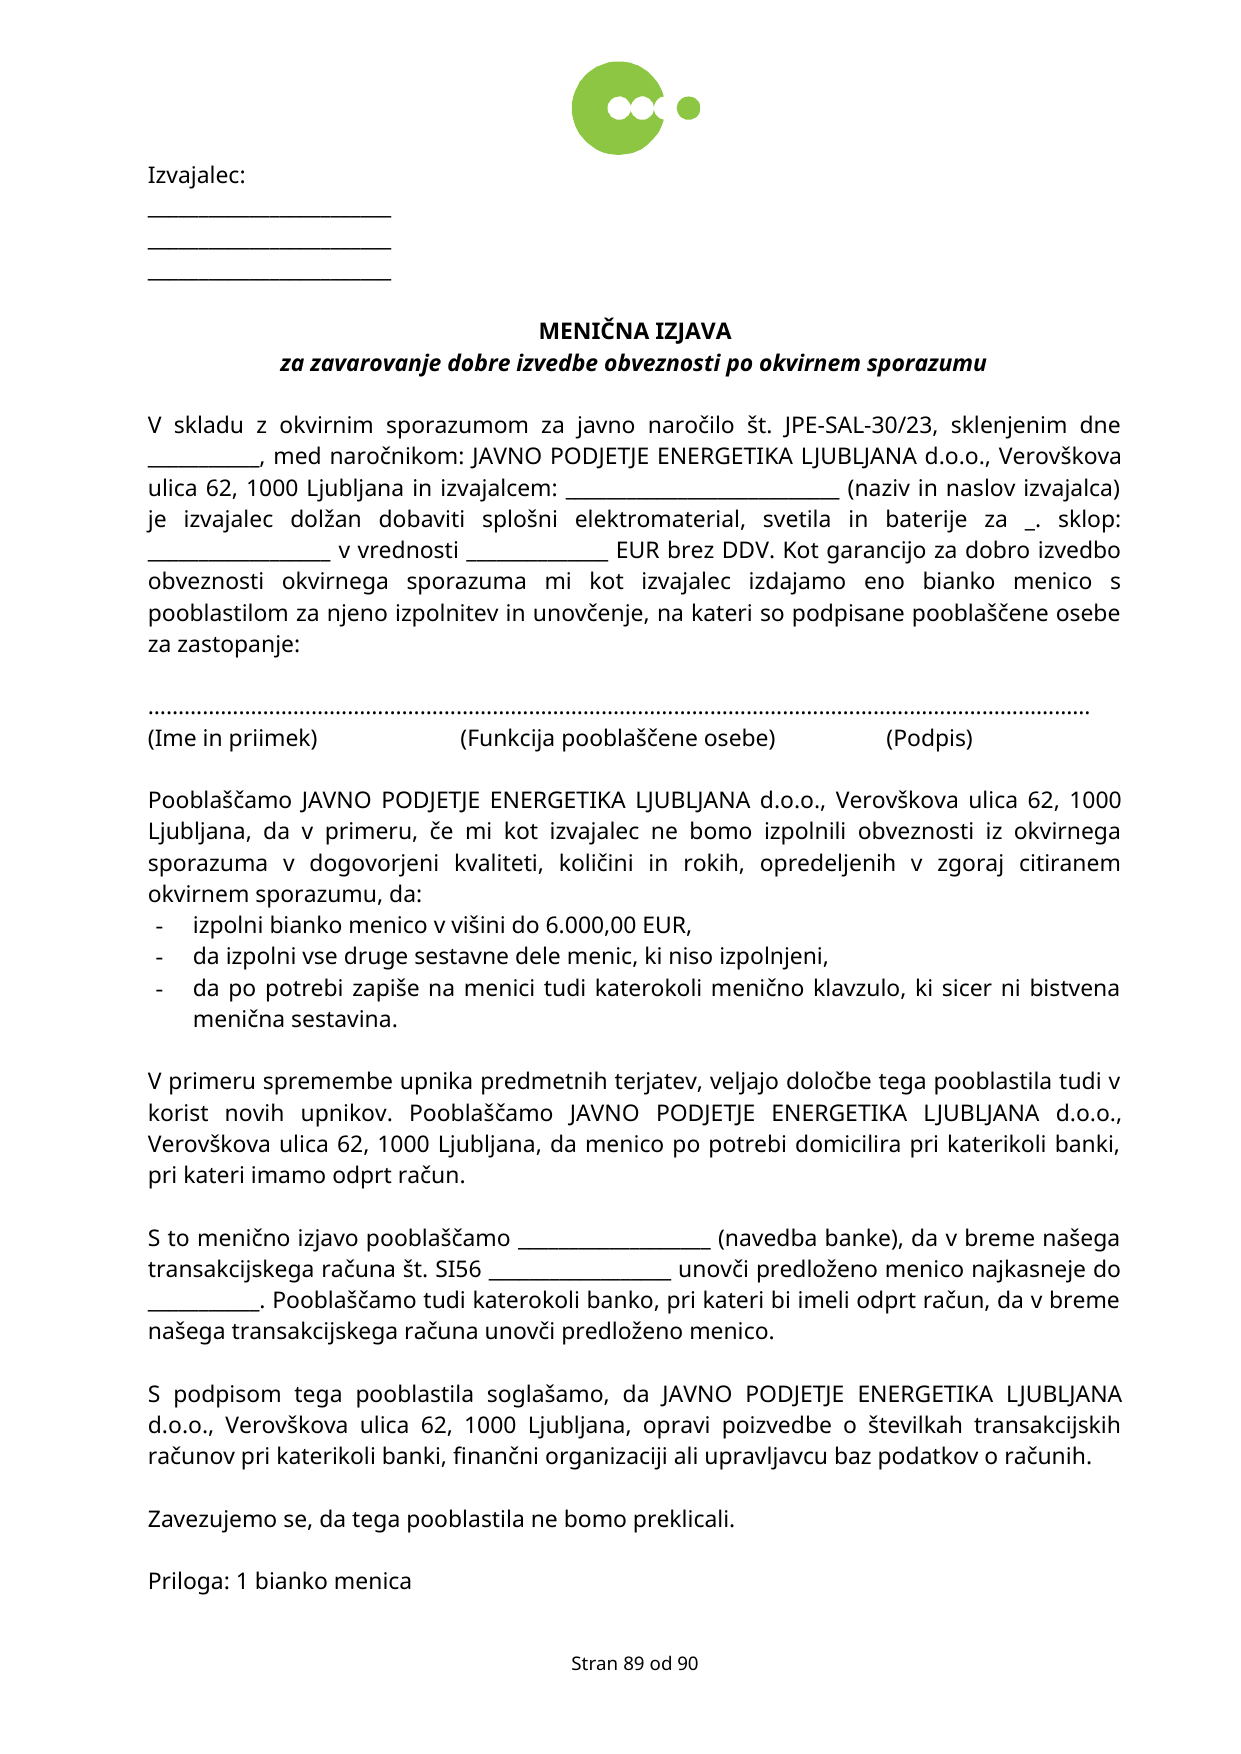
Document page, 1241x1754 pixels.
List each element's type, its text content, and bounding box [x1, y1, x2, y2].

list da izpolni vse druge sestavne dele menic, ki niso izpolnjeni, [155, 940, 1122, 972]
text V primeru spremembe upnika predmetnih terjatev, veljajo določbe tega pooblastila tudi v korist novih upnikov. Pooblaščamo JAVNO PODJETJE ENERGETIKA LJUBLJANA d.o.o., Verovškova ulica 62, 1000 Ljubljana, da menico po potrebi domicilira pri katerikoli banki, pri kateri imamo odprt račun. [148, 1065, 1122, 1190]
text ________________________ [148, 222, 1122, 253]
text Izvajalec: [148, 159, 1122, 190]
text Pooblaščamo JAVNO PODJETJE ENERGETIKA LJUBLJANA d.o.o., Verovškova ulica 62, 1000 Ljubljana, da v primeru, če mi kot izvajalec ne bomo izpolnili obveznosti iz okvirnega sporazuma v dogovorjeni kvaliteti, količini in rokih, opredeljenih v zgoraj citiranem okvirnem sporazumu, da: [148, 784, 1122, 909]
text Priloga: 1 bianko menica [148, 1565, 1122, 1597]
text ………………………………………………………………………………………………………………………………………… [148, 690, 1122, 722]
text ________________________ [148, 253, 1122, 284]
text za zavarovanje dobre izvedbe obveznosti po okvirnem sporazumu [148, 347, 1122, 378]
text S to menično izjavo pooblaščamo ___________________ (navedba banke), da v breme našega transakcijskega računa št. SI56 __________________ unovči predloženo menico najkasneje do ___________. Pooblaščamo tudi katerokoli banko, pri kateri bi imeli odprt račun, da v breme našega transakcijskega računa unovči predloženo menico. [148, 1222, 1122, 1347]
text ________________________ [148, 190, 1122, 222]
text (Ime in priimek) (Funkcija pooblaščene osebe) (Podpis) [148, 722, 1122, 753]
text MENIČNA IZJAVA [148, 315, 1122, 347]
text S podpisom tega pooblastila soglašamo, da JAVNO PODJETJE ENERGETIKA LJUBLJANA d.o.o., Verovškova ulica 62, 1000 Ljubljana, opravi poizvedbe o številkah transakcijskih računov pri katerikoli banki, finančni organizaciji ali upravljavcu baz podatkov o računih. [148, 1378, 1122, 1472]
text V skladu z okvirnim sporazumom za javno naročilo št. JPE-SAL-30/23, sklenjenim dne ___________, med naročnikom: JAVNO PODJETJE ENERGETIKA LJUBLJANA d.o.o., Verovškova ulica 62, 1000 Ljubljana in izvajalcem: ___________________________ (naziv in naslov izvajalca) je izvajalec dolžan dobaviti splošni elektromaterial, svetila in baterije za _. sklop: __________________ v vrednosti ______________ EUR brez DDV. Kot garancijo za dobro izvedbo obveznosti okvirnega sporazuma mi kot izvajalec izdajamo eno bianko menico s pooblastilom za njeno izpolnitev in unovčenje, na kateri so podpisane pooblaščene osebe za zastopanje: [148, 409, 1122, 659]
list da po potrebi zapiše na menici tudi katerokoli menično klavzulo, ki sicer ni bistvena menična sestavina. [155, 972, 1122, 1034]
list izpolni bianko menico v višini do 6.000,00 EUR, [155, 909, 1122, 940]
text Zavezujemo se, da tega pooblastila ne bomo preklicali. [148, 1503, 1122, 1534]
